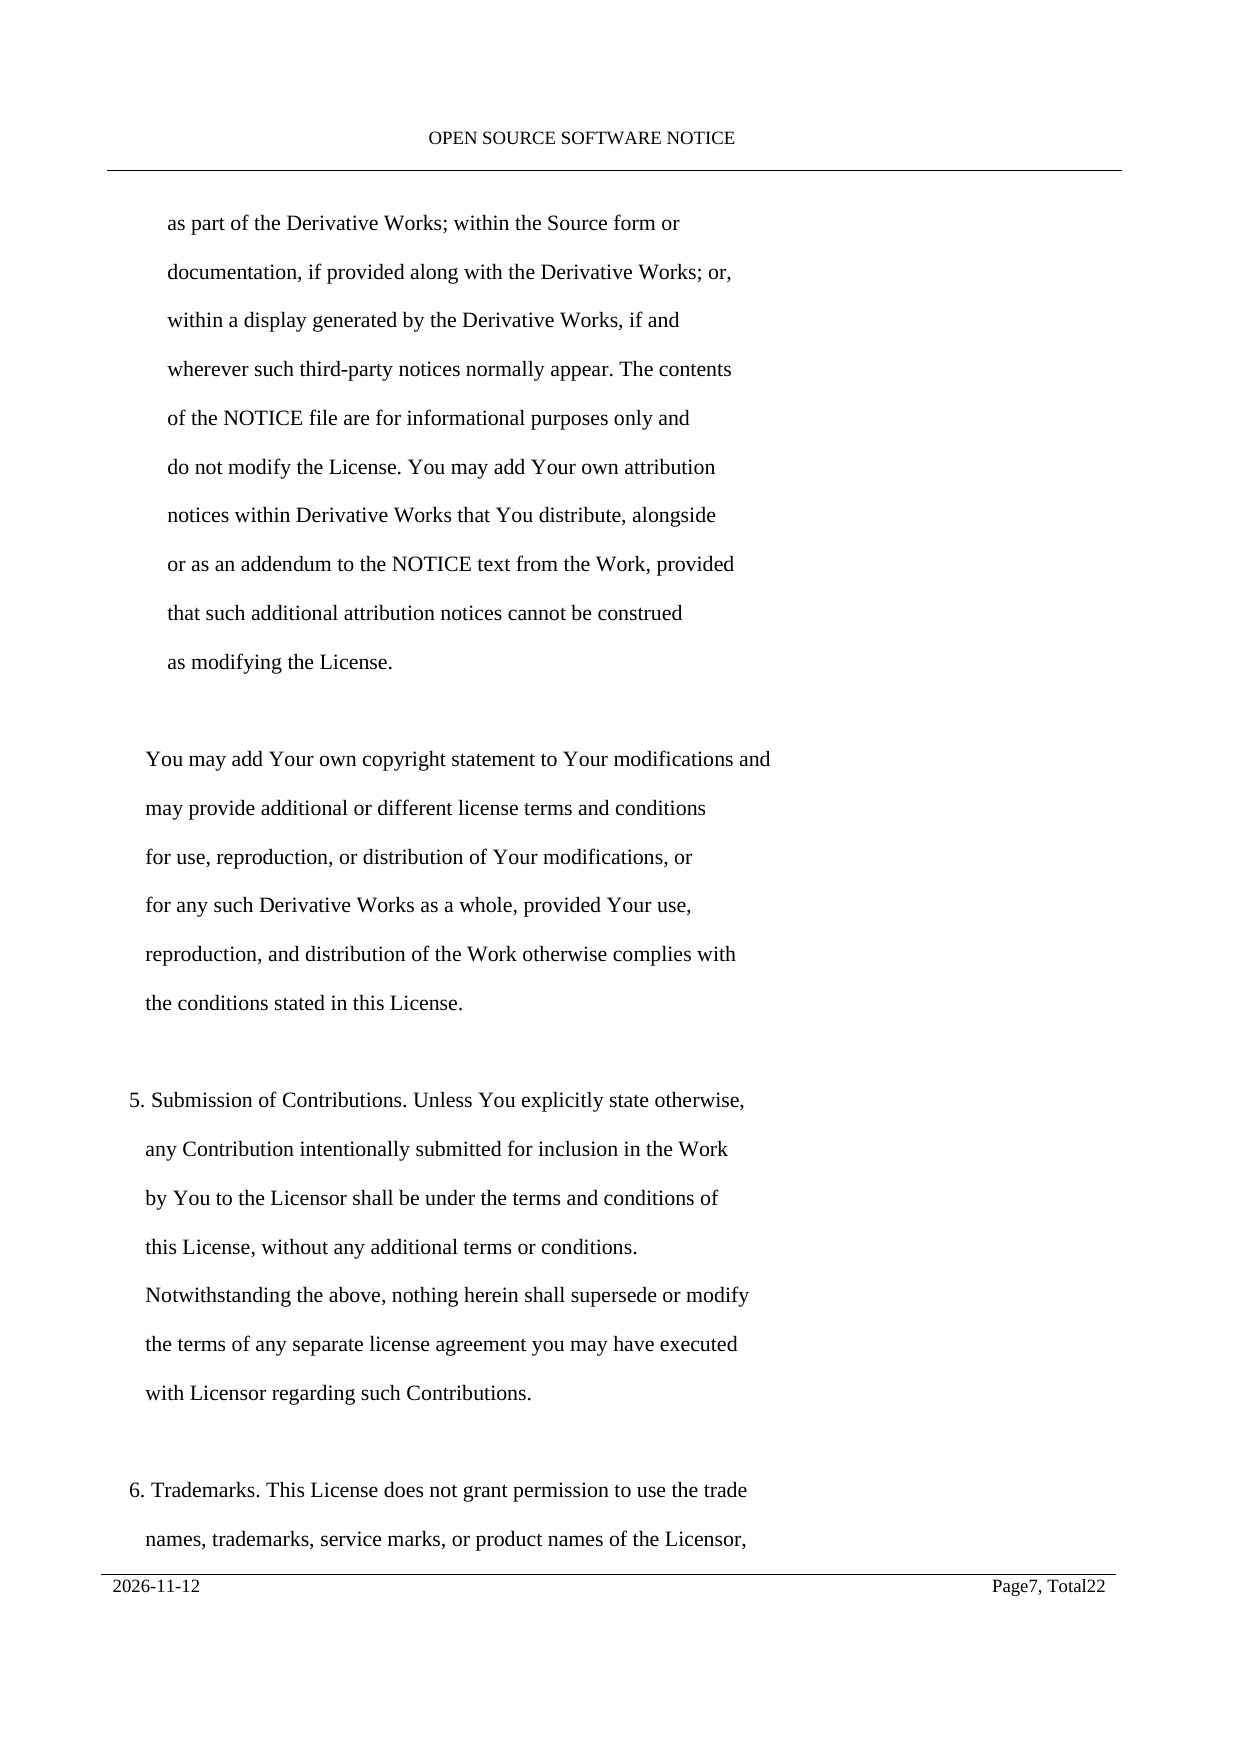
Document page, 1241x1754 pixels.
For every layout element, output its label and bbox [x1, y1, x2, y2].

text [112, 206, 1128, 1555]
